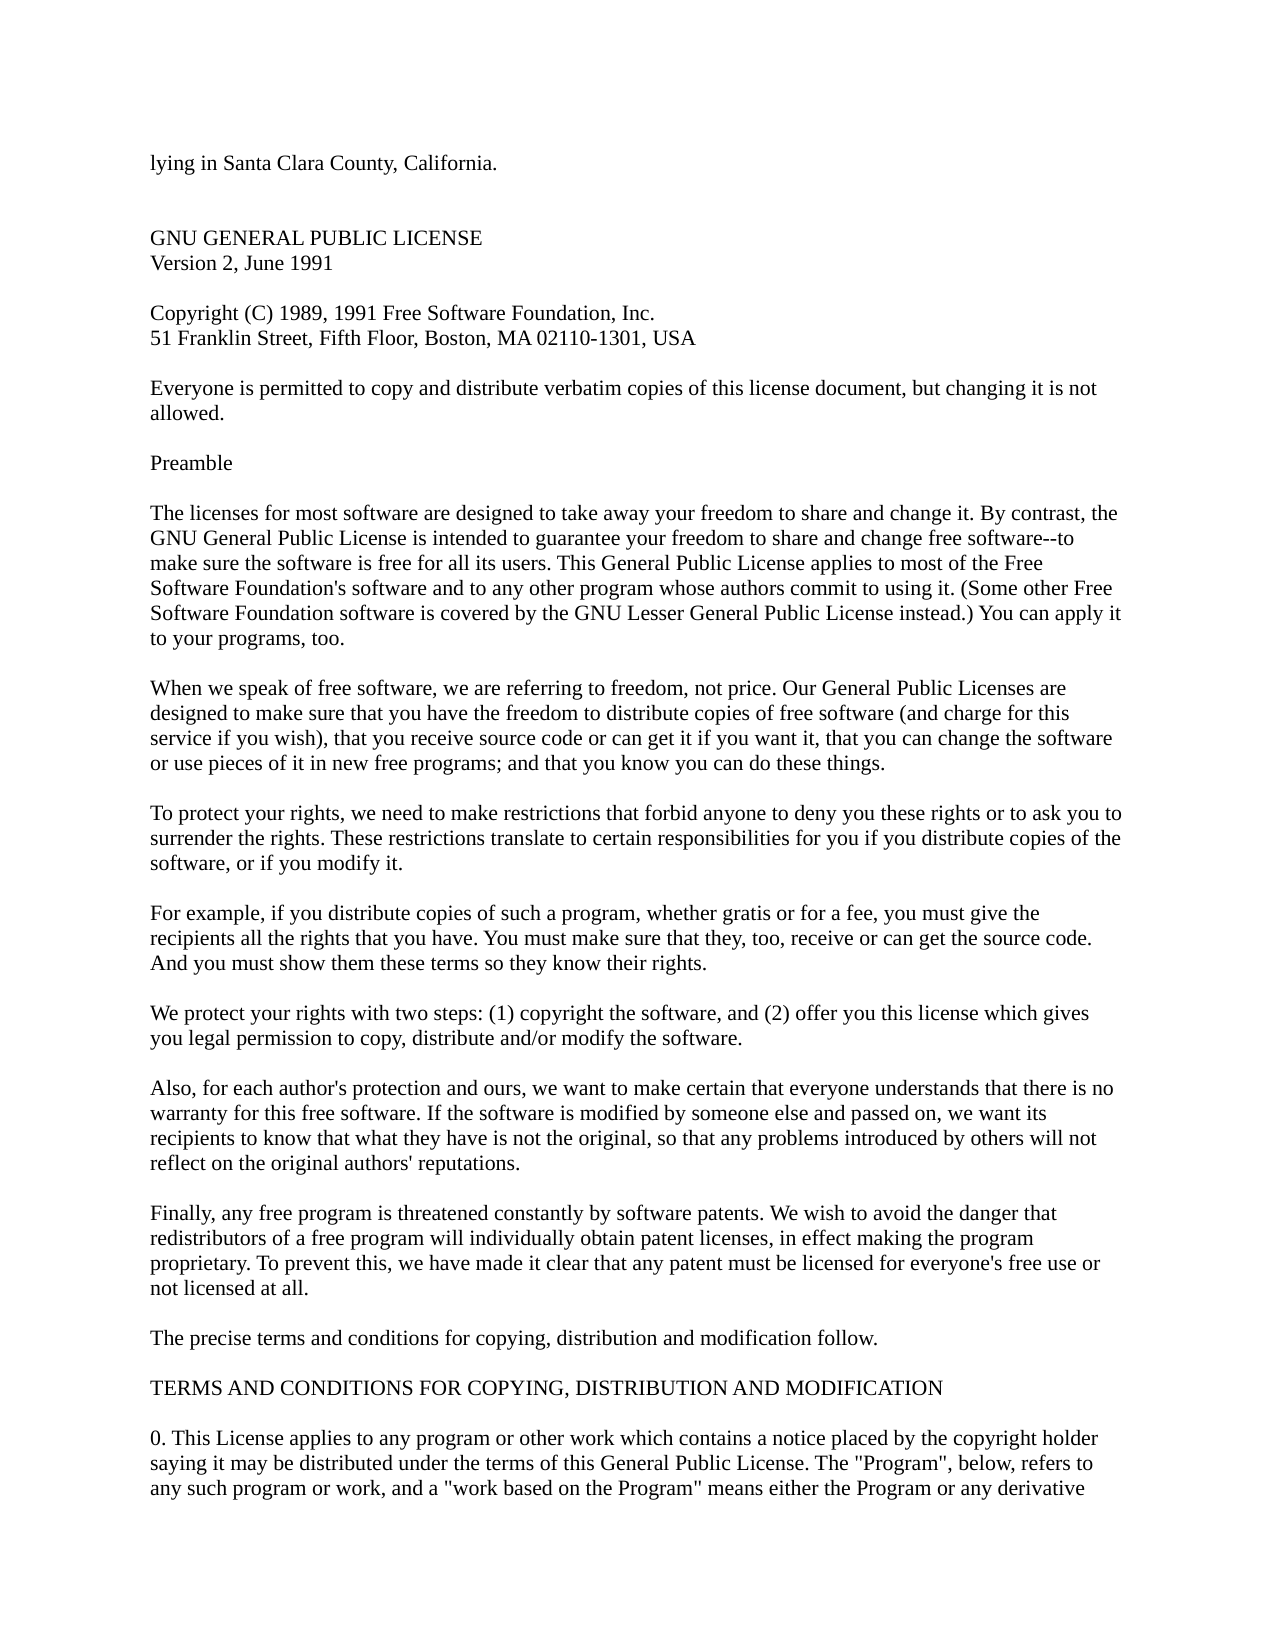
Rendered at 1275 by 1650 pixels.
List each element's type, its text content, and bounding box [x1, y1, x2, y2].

text 51 Franklin Street, Fifth Floor, Boston, MA 02110-1301, USA [150, 325, 1125, 350]
text Copyright (C) 1989, 1991 Free Software Foundation, Inc. [150, 300, 1125, 325]
text Preamble [150, 450, 1125, 475]
text TERMS AND CONDITIONS FOR COPYING, DISTRIBUTION AND MODIFICATION [150, 1375, 1125, 1400]
text We protect your rights with two steps: (1) copyright the software, and (2) offer you this license which gives you legal permission to copy, distribute and/or modify the software. [150, 1000, 1125, 1050]
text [150, 150, 1125, 175]
text When we speak of free software, we are referring to freedom, not price. Our General Public Licenses are designed to make sure that you have the freedom to distribute copies of free software (and charge for this service if you wish), that you receive source code or can get it if you want it, that you can change the software or use pieces of it in new free programs; and that you know you can do these things. [150, 675, 1125, 775]
text GNU GENERAL PUBLIC LICENSE [150, 200, 1125, 250]
text Also, for each author's protection and ours, we want to make certain that everyone understands that there is no warranty for this free software. If the software is modified by someone else and passed on, we want its recipients to know that what they have is not the original, so that any problems introduced by others will not reflect on the original authors' reputations. [150, 1075, 1125, 1175]
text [150, 1425, 1125, 1500]
text The precise terms and conditions for copying, distribution and modification follow. [150, 1325, 1125, 1350]
text For example, if you distribute copies of such a program, whether gratis or for a fee, you must give the recipients all the rights that you have. You must make sure that they, too, receive or can get the source code. And you must show them these terms so they know their rights. [150, 900, 1125, 975]
text Finally, any free program is threatened constantly by software patents. We wish to avoid the danger that redistributors of a free program will individually obtain patent licenses, in effect making the program proprietary. To prevent this, we have made it clear that any patent must be licensed for everyone's free use or not licensed at all. [150, 1200, 1125, 1300]
text The licenses for most software are designed to take away your freedom to share and change it. By contrast, the GNU General Public License is intended to guarantee your freedom to share and change free software--to make sure the software is free for all its users. This General Public License applies to most of the Free Software Foundation's software and to any other program whose authors commit to using it. (Some other Free Software Foundation software is covered by the GNU Lesser General Public License instead.) You can apply it to your programs, too. [150, 500, 1125, 650]
text Version 2, June 1991 [150, 250, 1125, 275]
text Everyone is permitted to copy and distribute verbatim copies of this license document, but changing it is not allowed. [150, 375, 1125, 425]
text To protect your rights, we need to make restrictions that forbid anyone to deny you these rights or to ask you to surrender the rights. These restrictions translate to certain responsibilities for you if you distribute copies of the software, or if you modify it. [150, 800, 1125, 875]
